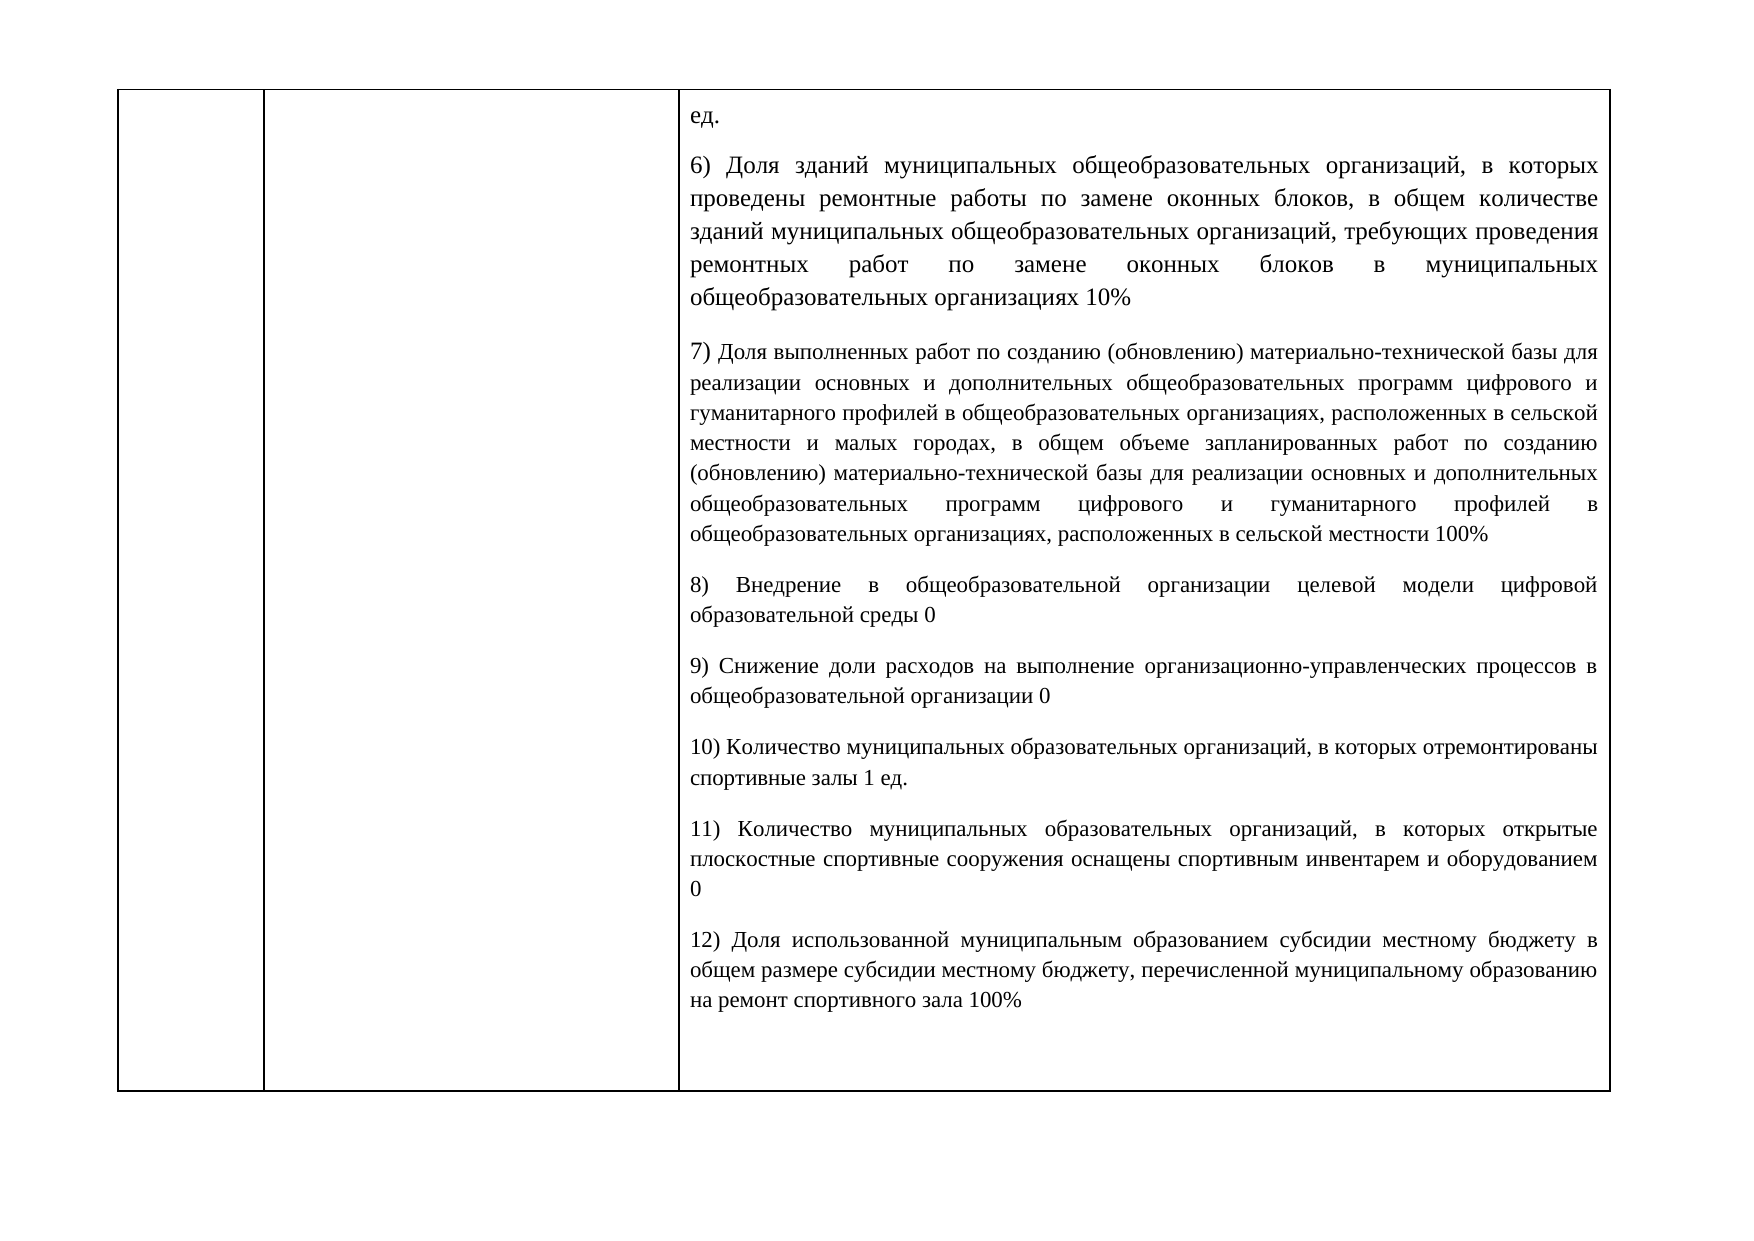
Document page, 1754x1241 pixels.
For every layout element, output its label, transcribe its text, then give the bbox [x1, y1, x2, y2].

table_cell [680, 90, 1609, 1090]
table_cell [265, 90, 678, 1090]
table_cell 2 [119, 90, 263, 1090]
